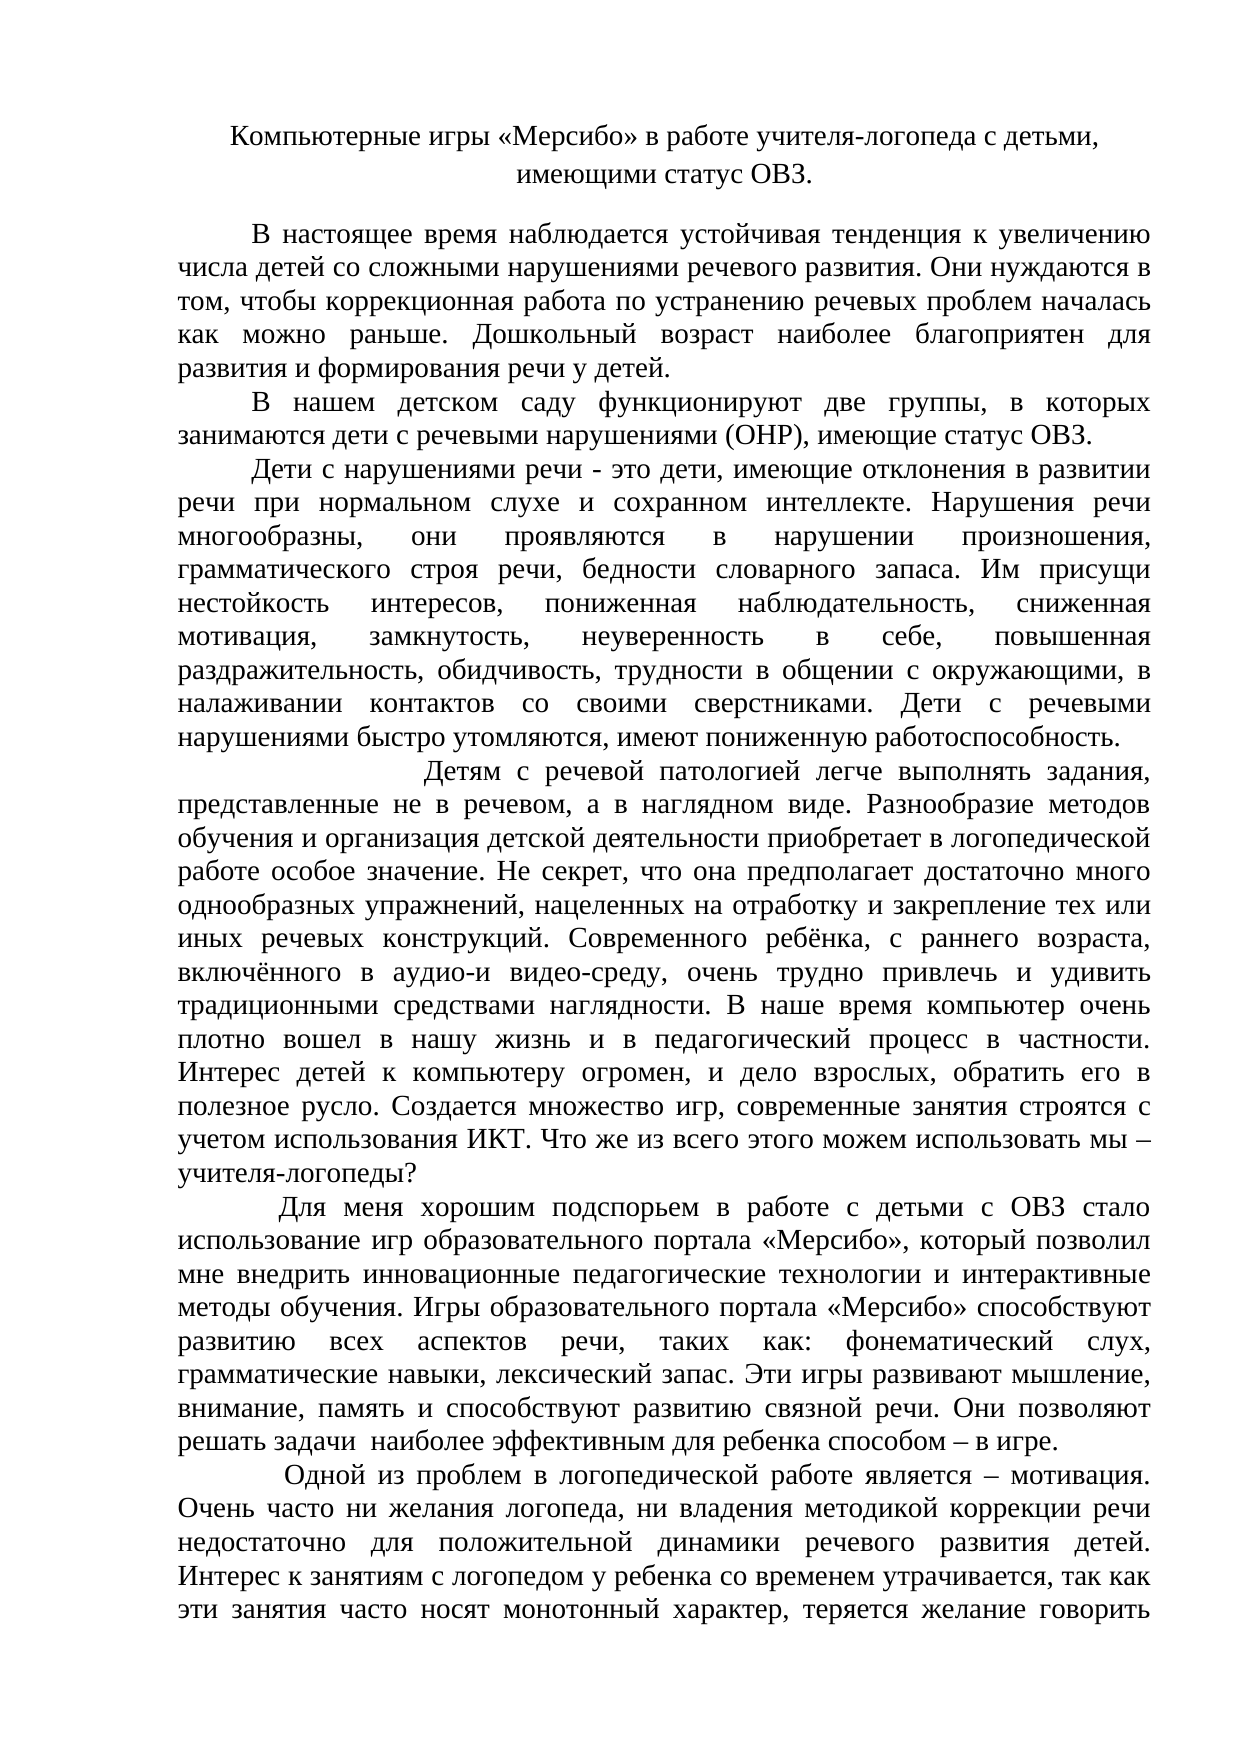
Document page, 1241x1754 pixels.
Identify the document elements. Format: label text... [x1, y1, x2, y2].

text В нашем детском саду функционируют две группы, в которых занимаются дети с речевыми нарушениями (ОНР), имеющие статус ОВЗ. [177, 384, 1152, 451]
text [177, 1457, 1152, 1625]
text Дети с нарушениями речи - это дети, имеющие отклонения в развитии речи при нормальном слухе и сохранном интеллекте. Нарушения речи многообразны, они проявляются в нарушении произношения, грамматического строя речи, бедности словарного запаса. Им присущи нестойкость интересов, пониженная наблюдательность, сниженная мотивация, замкнутость, неуверенность в себе, повышенная раздражительность, обидчивость, трудности в общении с окружающими, в налаживании контактов со своими сверстниками. Дети с речевыми нарушениями быстро утомляются, имеют пониженную работоспособность. [177, 451, 1152, 753]
text В настоящее время наблюдается устойчивая тенденция к увеличению числа детей со сложными нарушениями речевого развития. Они нуждаются в том, чтобы коррекционная работа по устранению речевых проблем началась как можно раньше. Дошкольный возраст наиболее благоприятен для развития и формирования речи у детей. [177, 216, 1152, 384]
text Для меня хорошим подспорьем в работе с детьми с ОВЗ стало использование игр образовательного портала «Мерсибо», который позволил мне внедрить инновационные педагогические технологии и интерактивные методы обучения. Игры образовательного портала «Мерсибо» способствуют развитию всех аспектов речи, таких как: фонематический слух, грамматические навыки, лексический запас. Эти игры развивают мышление, внимание, память и способствуют развитию связной речи. Они позволяют решать задачи наиболее эффективным для ребенка способом – в игре. [177, 1189, 1152, 1457]
text Компьютерные игры «Мерсибо» в работе учителя-логопеда с детьми, имеющими статус ОВЗ. [177, 118, 1152, 190]
text Детям с речевой патологией легче выполнять задания, представленные не в речевом, а в наглядном виде. Разнообразие методов обучения и организация детской деятельности приобретает в логопедической работе особое значение. Не секрет, что она предполагает достаточно много однообразных упражнений, нацеленных на отработку и закрепление тех или иных речевых конструкций. Современного ребёнка, с раннего возраста, включённого в аудио-и видео-среду, очень трудно привлечь и удивить традиционными средствами наглядности. В наше время компьютер очень плотно вошел в нашу жизнь и в педагогический процесс в частности. Интерес детей к компьютеру огромен, и дело взрослых, обратить его в полезное русло. Создается множество игр, современные занятия строятся с учетом использования ИКТ. Что же из всего этого можем использовать мы – учителя-логопеды? [177, 753, 1152, 1189]
